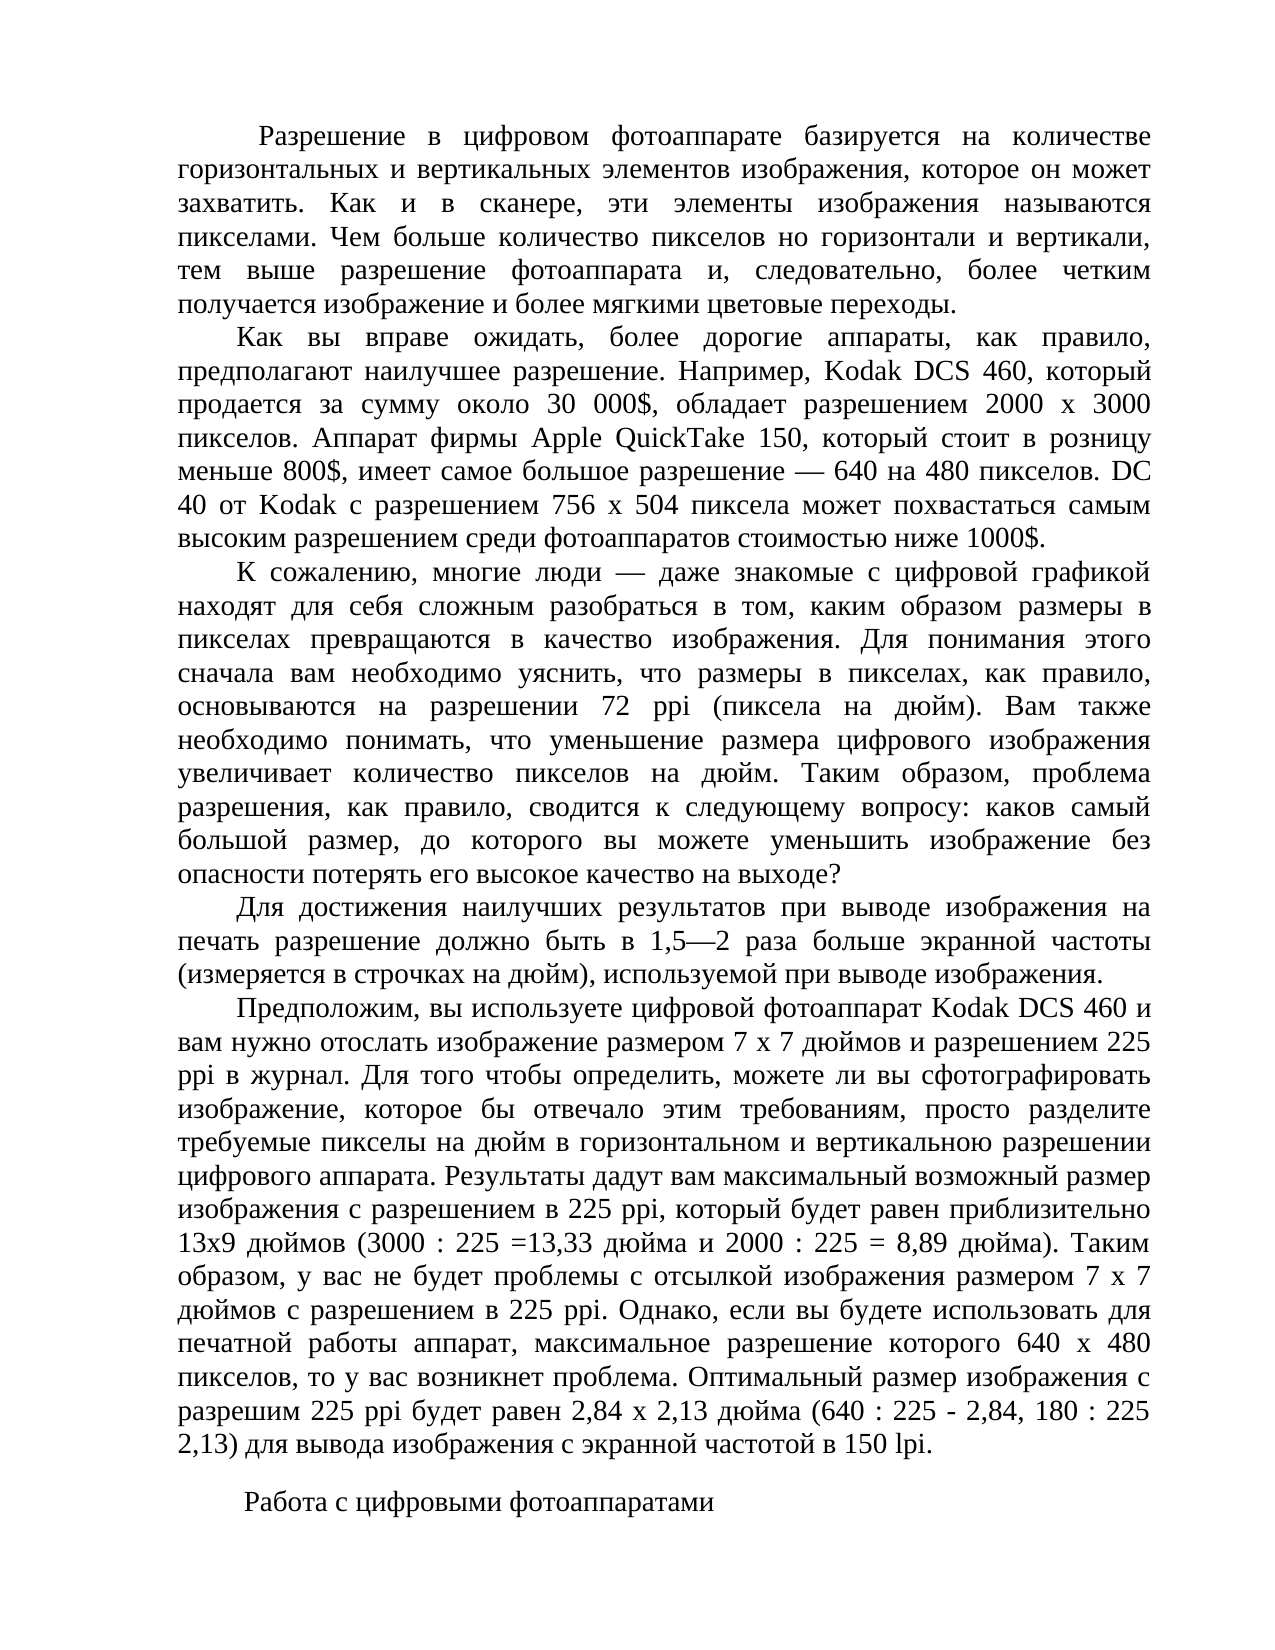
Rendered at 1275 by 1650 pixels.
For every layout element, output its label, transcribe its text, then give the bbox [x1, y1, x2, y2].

text Для достижения наилучших результатов при выводе изображения на печать разрешение должно быть в 1,5—2 раза больше экранной частоты (измеряется в строчках на дюйм), используемой при выводе изображения. [177, 889, 1152, 990]
text Предположим, вы используете цифровой фотоаппарат Kodak DCS 460 и вам нужно отослать изображение размером 7 х 7 дюймов и разрешением 225 ppi в журнал. Для того чтобы определить, можете ли вы сфотографировать изображение, которое бы отвечало этим требованиям, просто разделите требуемые пикселы на дюйм в горизонтальном и вертикальною разрешении цифрового аппарата. Результаты дадут вам максимальный возможный размер изображения с разрешением в 225 ppi, который будет равен приблизительно 13х9 дюймов (3000 : 225 =13,33 дюйма и 2000 : 225 = 8,89 дюйма). Таким образом, у вас не будет проблемы с отсылкой изображения размером 7 х 7 дюймов с разрешением в 225 ppi. Однако, если вы будете использовать для печатной работы аппарат, максимальное разрешение которого 640 х 480 пикселов, то у вас возникнет проблема. Оптимальный размер изображения с разрешим 225 ppi будет равен 2,84 х 2,13 дюйма (640 : 225 - 2,84, 180 : 225 2,13) для вывода изображения с экранной частотой в 150 lpi. [177, 990, 1152, 1460]
text Как вы вправе ожидать, более дорогие аппараты, как правило, предполагают наилучшее разрешение. Например, Kodak DCS 460, который продается за сумму около 30 000$, обладает разрешением 2000 х 3000 пикселов. Аппарат фирмы Apple QuickTake 150, который стоит в розницу меньше 800$, имеет самое большое разрешение — 640 на 480 пикселов. DC 40 от Kodak с разрешением 756 х 504 пиксела может похвастаться самым высоким разрешением среди фотоаппаратов стоимостью ниже 1000$. [177, 319, 1152, 554]
text Работа с цифровыми фотоаппаратами [177, 1484, 1152, 1517]
text К сожалению, многие люди — даже знакомые с цифровой графикой находят для себя сложным разобраться в том, каким образом paзмеры в пикселах превращаются в качество изображения. Для понимания этого сначала вам необходимо уяснить, что размеры в пикселах, как правило, основываются на разрешении 72 ppi (пиксела на дюйм). Вам также необходимо понимать, что уменьшение размера цифрового изображения увеличивает количество пикселов на дюйм. Таким образом, проблема разрешения, как правило, сводится к следующему вопросу: каков самый большой размер, до которого вы можете уменьшить изображение без опасности потерять его высокое качество на выходе? [177, 554, 1152, 889]
text Разрешение в цифровом фотоаппарате базируется на количестве горизонтальных и вертикальных элементов изображения, которое он может захватить. Как и в сканере, эти элементы изображения называются пикселами. Чем больше количество пикселов но горизонтали и вертикали, тем выше разрешение фотоаппарата и, следовательно, более четким получается изображение и более мягкими цветовые переходы. [177, 118, 1152, 319]
